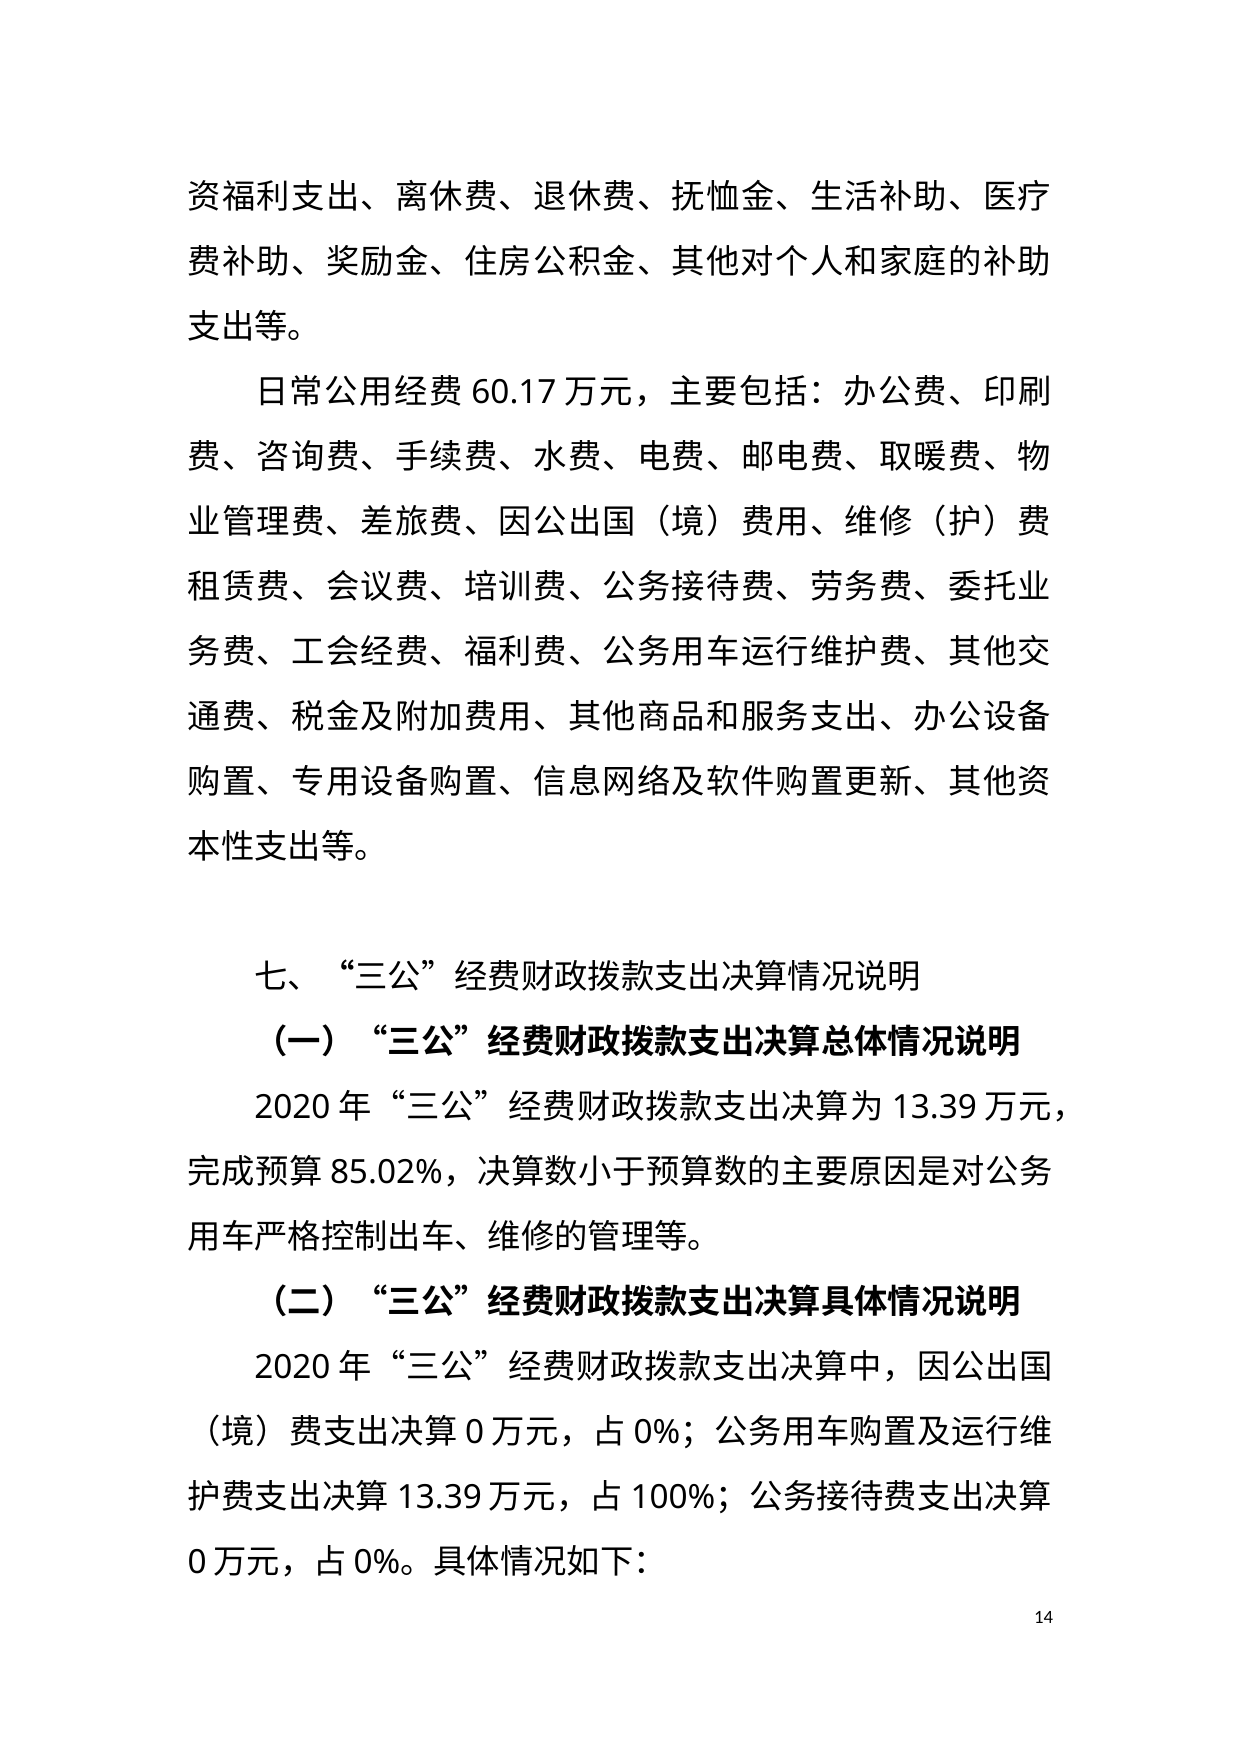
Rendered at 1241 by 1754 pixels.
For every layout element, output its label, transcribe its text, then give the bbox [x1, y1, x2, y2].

text 七、“三公”经费财政拨款支出决算情况说明 [187, 942, 1053, 1007]
text 日常公用经费60.17万元，主要包括：办公费、印刷费、咨询费、手续费、水费、电费、邮电费、取暖费、物业管理费、差旅费、因公出国（境）费用、维修（护）费、租赁费、会议费、培训费、公务接待费、劳务费、委托业务费、工会经费、福利费、公务用车运行维护费、其他交通费、税金及附加费用、其他商品和服务支出、办公设备购置、专用设备购置、信息网络及软件购置更新、其他资本性支出等。 [187, 357, 1053, 877]
text （二）“三公”经费财政拨款支出决算具体情况说明 [187, 1267, 1053, 1332]
text 2020年“三公”经费财政拨款支出决算中，因公出国（境）费支出决算0万元，占0%；公务用车购置及运行维护费支出决算13.39万元，占100%；公务接待费支出决算0万元，占0%。具体情况如下： [187, 1332, 1053, 1592]
text （一）“三公”经费财政拨款支出决算总体情况说明 [187, 1007, 1053, 1072]
text 2020年“三公”经费财政拨款支出决算为13.39万元，完成预算85.02%，决算数小于预算数的主要原因是对公务用车严格控制出车、维修的管理等。 [187, 1072, 1053, 1267]
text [187, 162, 1053, 357]
